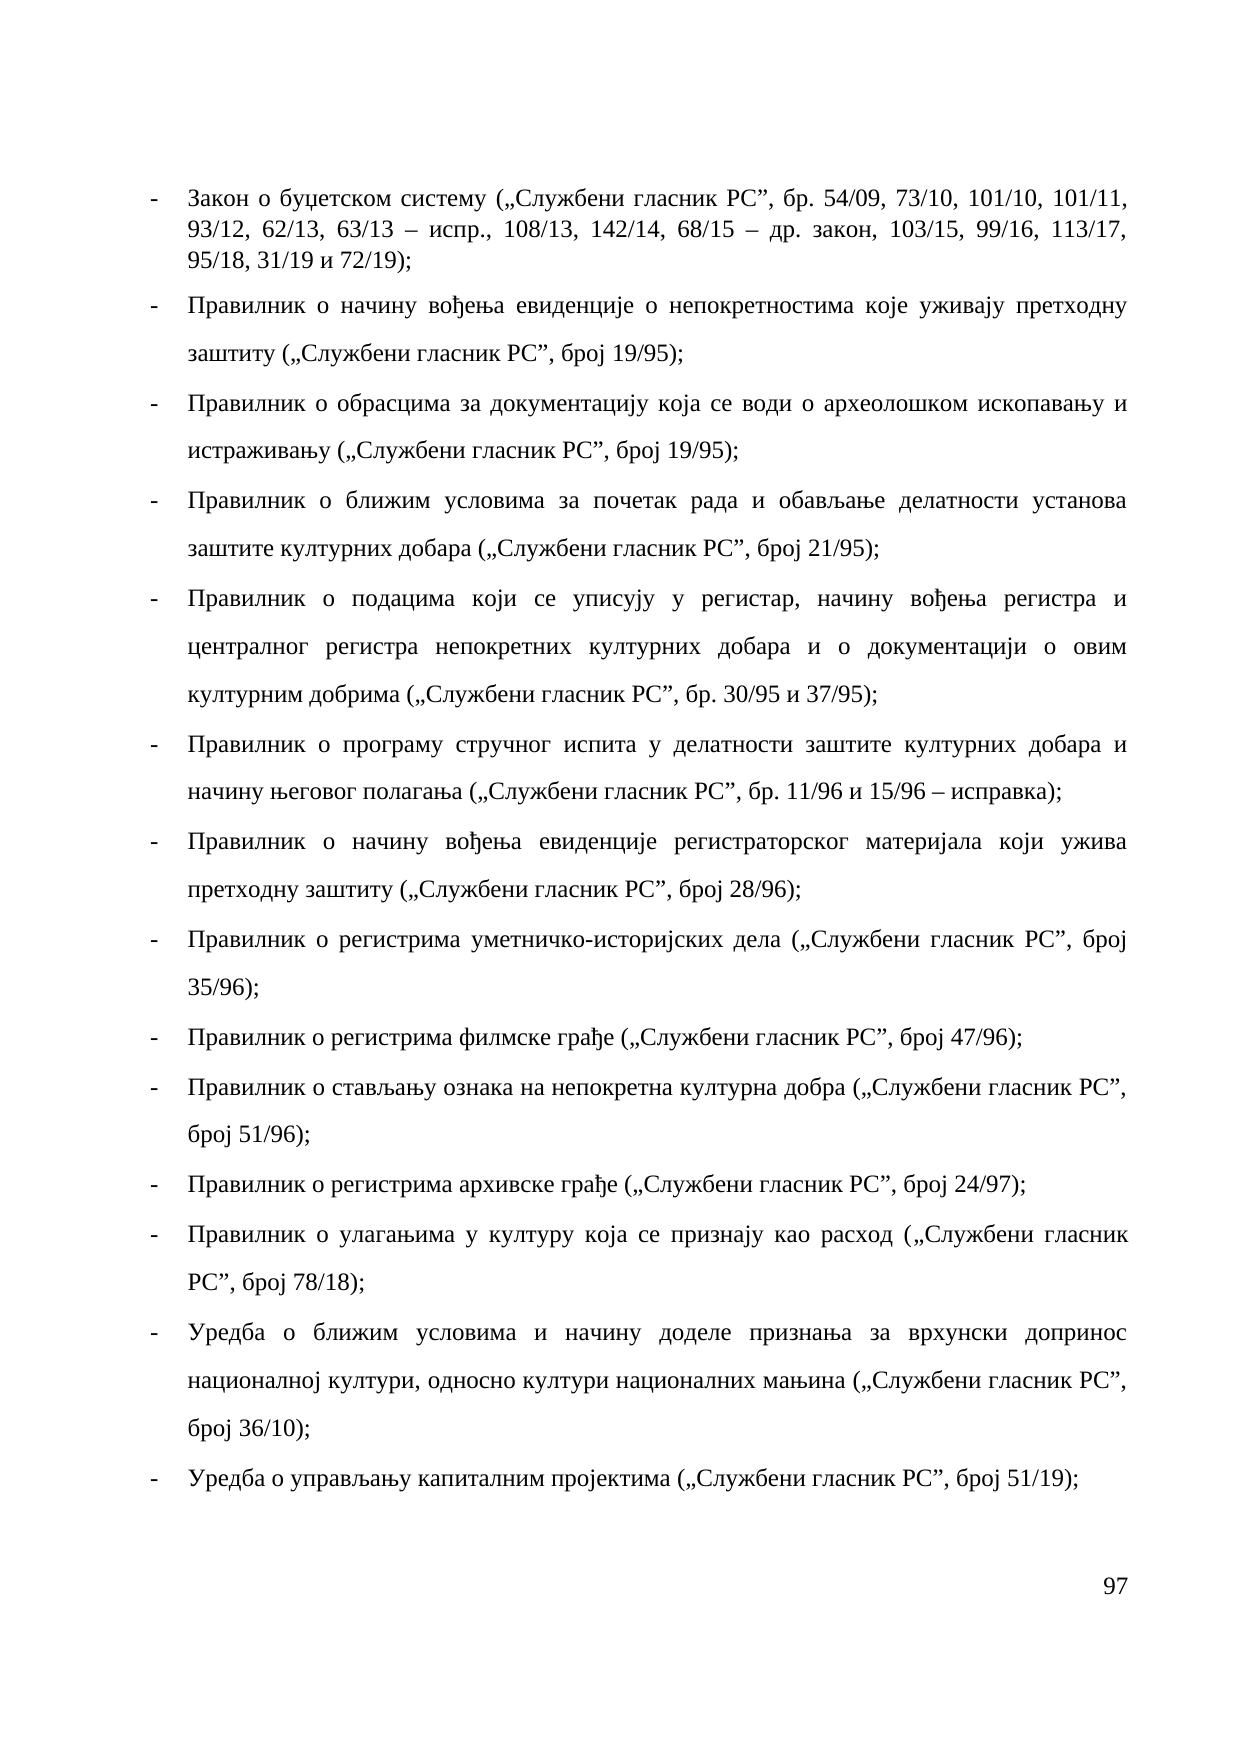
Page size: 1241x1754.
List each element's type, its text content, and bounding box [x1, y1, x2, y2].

list Правилник о обрасцима за документацију која се води о археолошком ископавању и истраживању („Службени гласник РС”, број 19/95); [150, 388, 1128, 464]
list Правилник о ближим условима за почетак рада и обављање делатности установа заштите културних добара („Службени гласник РС”, број 21/95); [150, 486, 1128, 562]
list Правилник о начину вођења евиденције о непокретностима које уживају претходну заштиту („Службени гласник РС”, број 19/95); [150, 290, 1128, 367]
list Уредба о ближим условима и начину доделе признања за врхунски допринос националноj култури, односно култури националних мањина („Службени гласник РС”, броj 36/10); [150, 1317, 1128, 1441]
list Правилник о улагањима у културу која се признају као расход („Службени гласник РС”, број 78/18); [150, 1219, 1128, 1296]
list Правилник о програму стручног испита у делатности заштите културних добара и начину његовог полагања („Службени гласник РС”, бр. 11/96 и 15/96 ‒ исправка); [150, 729, 1128, 805]
text - Уредба о управљању капиталним пројектима („Службени гласник РС”, број 51/19); [150, 1463, 1128, 1491]
list Правилник о регистрима уметничко-историјских дела („Службени гласник РС”, број 35/96); [150, 924, 1128, 1001]
list Закон о буџетском систему („Службени гласник РС”, бр. 54/09, 73/10, 101/10, 101/11, 93/12, 62/13, 63/13 – испр., 108/13, 142/14, 68/15 – др. закон, 103/15, 99/16, 113/17, 95/18, 31/19 и 72/19); [150, 183, 1128, 274]
list Правилник о регистрима архивске грађе („Службени гласник РС”, број 24/97); [150, 1169, 1128, 1198]
list Правилник о подацима који се уписују у регистар, начину вођења регистра и централног регистра непокретних културних добара и о документацији о овим културним добрима („Службени гласник РС”, бр. 30/95 и 37/95); [150, 583, 1128, 707]
list Правилник о стављању ознака на непокретна културна добра („Службени гласник РС”, број 51/96); [150, 1072, 1128, 1148]
list Правилник о начину вођења евиденције регистраторског материјала који ужива претходну заштиту („Службени гласник РС”, број 28/96); [150, 826, 1128, 903]
list Правилник о регистрима филмске грађе („Службени гласник РС”, број 47/96); [150, 1022, 1128, 1051]
